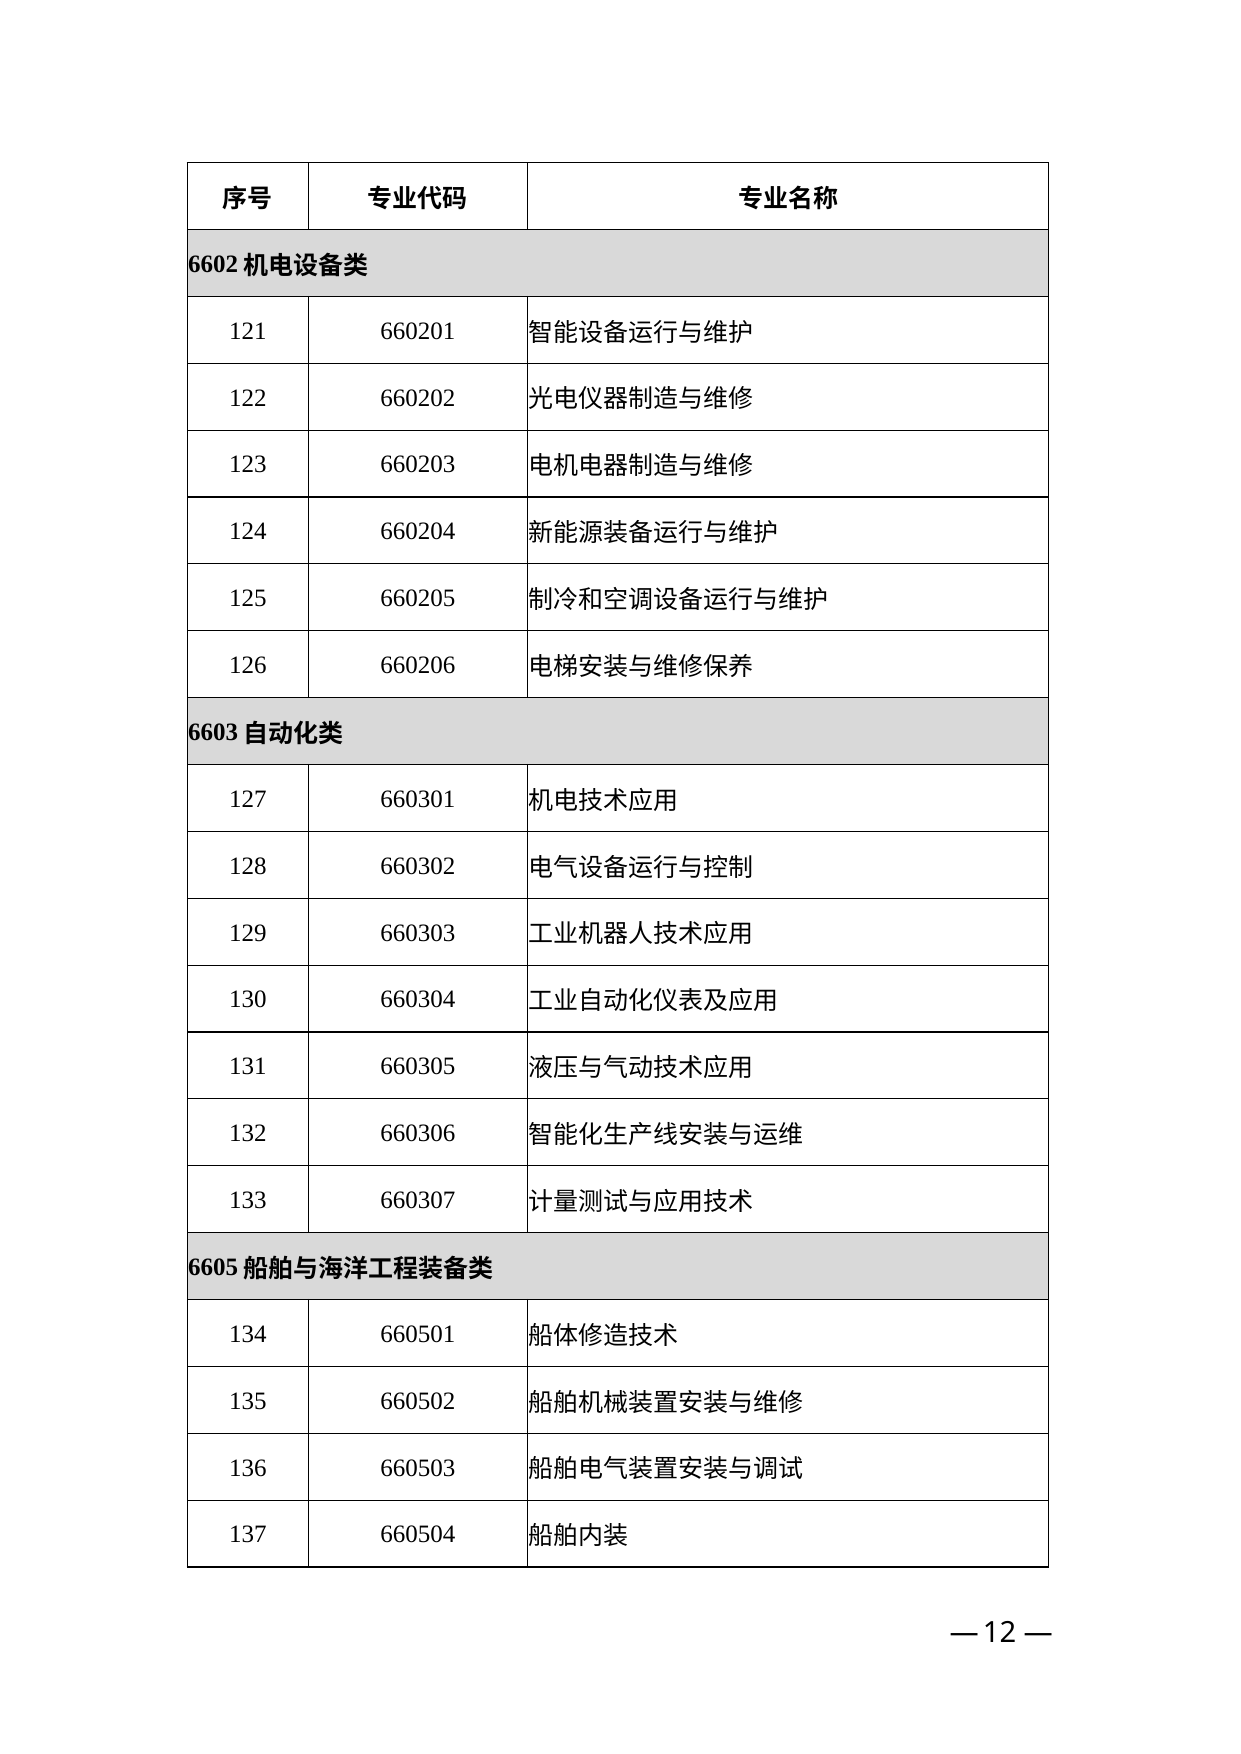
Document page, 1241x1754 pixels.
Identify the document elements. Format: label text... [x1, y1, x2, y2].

table_cell 660504 [309, 1501, 527, 1566]
table_cell 121 [188, 297, 308, 363]
table_cell 船体修造技术 [528, 1300, 1048, 1366]
table_cell 新能源装备运行与维护 [528, 498, 1048, 563]
table_cell 船舶内装 [528, 1501, 1048, 1566]
table_cell 134 [188, 1300, 308, 1366]
table_cell 660303 [309, 899, 527, 964]
table_cell 660502 [309, 1367, 527, 1433]
table_cell 6605船舶与海洋工程装备类 [188, 1233, 1048, 1299]
table_cell 131 [188, 1033, 308, 1098]
table_cell 124 [188, 498, 308, 563]
table_cell 660306 [309, 1099, 527, 1165]
table_cell 6602机电设备类 [188, 230, 1048, 296]
table_cell 660204 [309, 498, 527, 563]
table_cell 130 [188, 966, 308, 1031]
table_cell 123 [188, 431, 308, 496]
table_cell 6603自动化类 [188, 698, 1048, 764]
table_cell 智能化生产线安装与运维 [528, 1099, 1048, 1165]
table_cell 电气设备运行与控制 [528, 832, 1048, 898]
table_cell 工业机器人技术应用 [528, 899, 1048, 964]
table_cell 136 [188, 1434, 308, 1499]
table_header 序号 [188, 163, 308, 229]
table_cell 133 [188, 1166, 308, 1232]
table_cell 660501 [309, 1300, 527, 1366]
table_cell 660203 [309, 431, 527, 496]
table_cell 电梯安装与维修保养 [528, 631, 1048, 697]
table_cell 660302 [309, 832, 527, 898]
table_cell 660206 [309, 631, 527, 697]
table_cell 660205 [309, 564, 527, 630]
table_cell 135 [188, 1367, 308, 1433]
table_cell 电机电器制造与维修 [528, 431, 1048, 496]
table_cell 液压与气动技术应用 [528, 1033, 1048, 1098]
table_cell 660201 [309, 297, 527, 363]
table_cell 船舶机械装置安装与维修 [528, 1367, 1048, 1433]
table_cell 660202 [309, 364, 527, 429]
table_cell 660307 [309, 1166, 527, 1232]
table_cell 计量测试与应用技术 [528, 1166, 1048, 1232]
table_cell 128 [188, 832, 308, 898]
table_header 专业名称 [528, 163, 1048, 229]
table_cell 工业自动化仪表及应用 [528, 966, 1048, 1031]
table_cell 660503 [309, 1434, 527, 1499]
table_cell 122 [188, 364, 308, 429]
table_cell 137 [188, 1501, 308, 1566]
table_cell 660301 [309, 765, 527, 831]
table_cell 船舶电气装置安装与调试 [528, 1434, 1048, 1499]
table_cell 132 [188, 1099, 308, 1165]
table_cell 660304 [309, 966, 527, 1031]
table_cell 125 [188, 564, 308, 630]
table_cell 126 [188, 631, 308, 697]
table_cell 129 [188, 899, 308, 964]
table_cell 机电技术应用 [528, 765, 1048, 831]
table_cell 制冷和空调设备运行与维护 [528, 564, 1048, 630]
table_header 专业代码 [309, 163, 527, 229]
table_cell 智能设备运行与维护 [528, 297, 1048, 363]
table_cell 127 [188, 765, 308, 831]
table_cell 660305 [309, 1033, 527, 1098]
table_cell 光电仪器制造与维修 [528, 364, 1048, 429]
